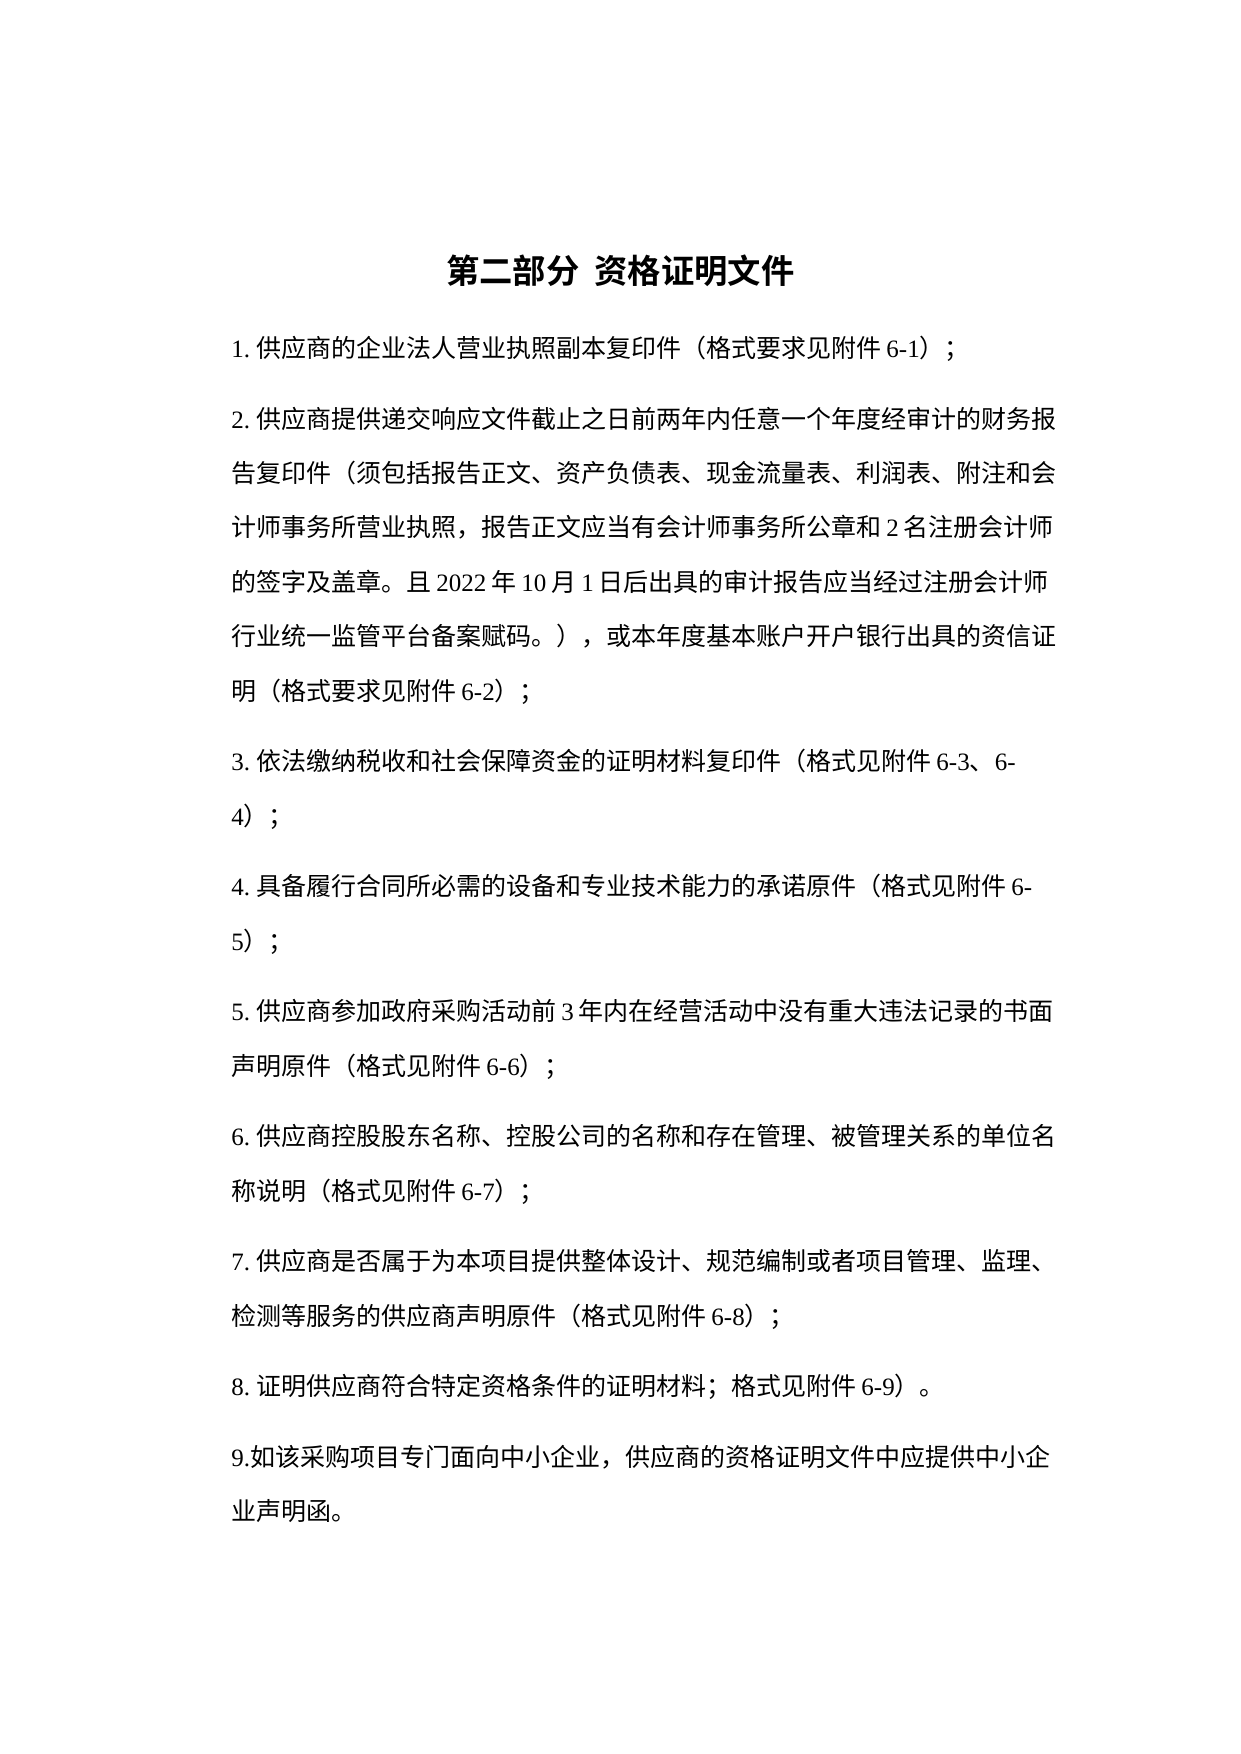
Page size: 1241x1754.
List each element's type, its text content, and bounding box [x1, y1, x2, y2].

text 1. 供应商的企业法人营业执照副本复印件（格式要求见附件6-1）； [231, 328, 1059, 365]
text 8. 证明供应商符合特定资格条件的证明材料；格式见附件6-9）。 [231, 1367, 1059, 1403]
text 第二部分 资格证明文件 [187, 236, 1053, 301]
text 5. 供应商参加政府采购活动前3年内在经营活动中没有重大违法记录的书面声明原件（格式见附件6-6）； [231, 992, 1059, 1082]
text 2. 供应商提供递交响应文件截止之日前两年内任意一个年度经审计的财务报告复印件（须包括报告正文、资产负债表、现金流量表、利润表、附注和会计师事务所营业执照，报告正文应当有会计师事务所公章和2名注册会计师的签字及盖章。且2022年10月1日后出具的审计报告应当经过注册会计师行业统一监管平台备案赋码。），或本年度基本账户开户银行出具的资信证明（格式要求见附件6-2）； [231, 399, 1059, 707]
text 6. 供应商控股股东名称、控股公司的名称和存在管理、被管理关系的单位名称说明（格式见附件6-7）； [231, 1117, 1059, 1207]
text 4. 具备履行合同所必需的设备和专业技术能力的承诺原件（格式见附件6-5）； [231, 867, 1059, 957]
text 3. 依法缴纳税收和社会保障资金的证明材料复印件（格式见附件6-3、6-4）； [231, 742, 1059, 832]
text 7. 供应商是否属于为本项目提供整体设计、规范编制或者项目管理、监理、检测等服务的供应商声明原件（格式见附件6-8）； [231, 1242, 1059, 1332]
text 9.如该采购项目专门面向中小企业，供应商的资格证明文件中应提供中小企业声明函。 [231, 1437, 1059, 1528]
